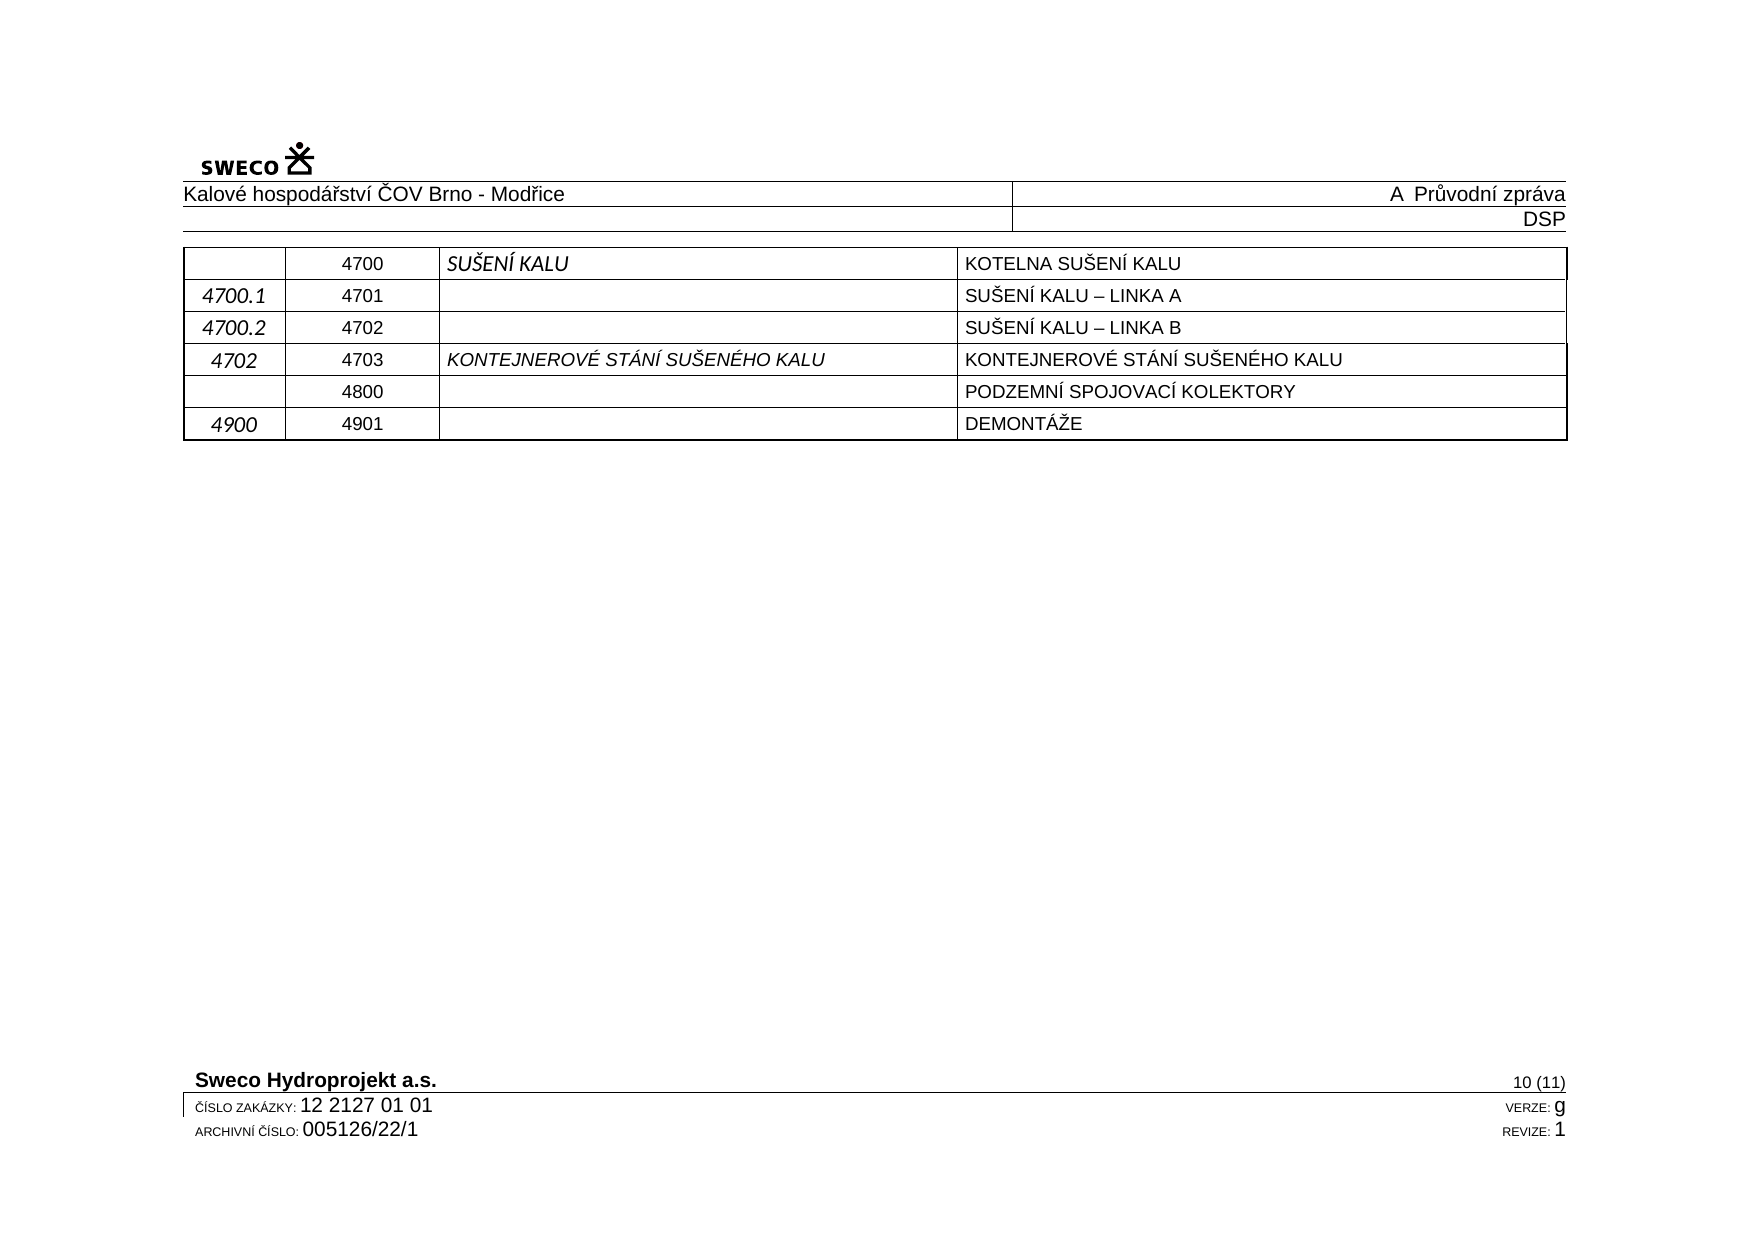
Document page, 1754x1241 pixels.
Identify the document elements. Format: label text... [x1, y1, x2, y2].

table_cell [440, 376, 957, 407]
table_cell KOTELNA SUŠENÍ KALU [958, 248, 1566, 279]
table_cell 4700 [286, 248, 439, 279]
table_cell 4702 [185, 344, 285, 375]
table_cell KONTEJNEROVÉ STÁNÍ SUŠENÉHO KALU [958, 343, 1566, 375]
table_cell KONTEJNEROVÉ STÁNÍ SUŠENÉHO KALU [440, 344, 957, 375]
table_cell 4700.1 [185, 280, 285, 311]
table_cell 4901 [286, 408, 439, 439]
table_cell SUŠENÍ KALU – LINKA A [958, 279, 1566, 311]
table_cell 4701 [286, 280, 439, 311]
table_cell [185, 248, 285, 279]
table_cell PODZEMNÍ SPOJOVACÍ KOLEKTORY [958, 376, 1566, 407]
table_cell 4800 [286, 376, 439, 407]
table_cell [440, 408, 957, 439]
table_cell [440, 280, 957, 311]
table_cell 4703 [286, 344, 439, 375]
table_cell 4900 [185, 408, 285, 439]
table_cell DEMONTÁŽE [958, 408, 1566, 439]
table_cell SUŠENÍ KALU – LINKA B [958, 311, 1566, 343]
table_cell 4702 [286, 312, 439, 343]
table_cell 4700.2 [185, 312, 285, 343]
table_cell [185, 376, 285, 407]
table_cell [440, 312, 957, 343]
table_cell SUŠENÍ KALU [440, 248, 957, 279]
